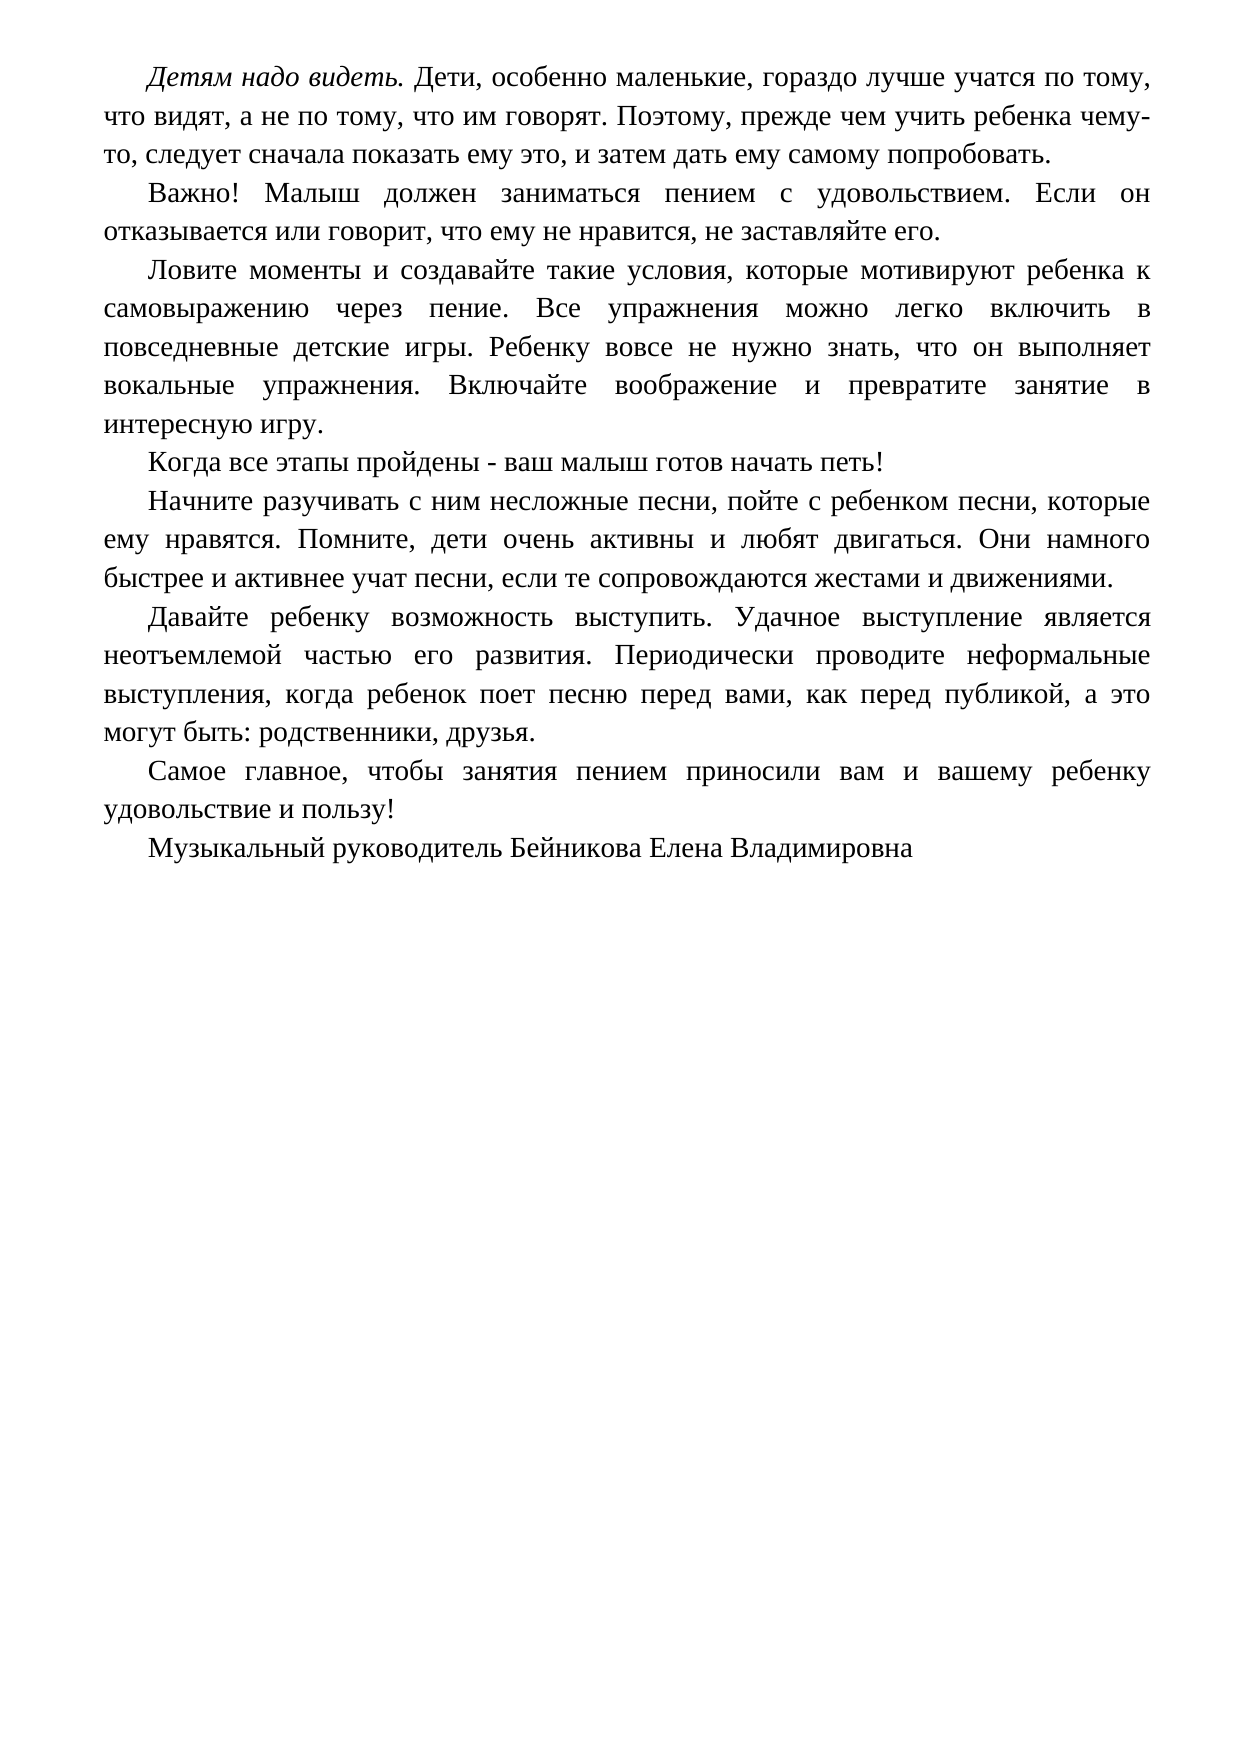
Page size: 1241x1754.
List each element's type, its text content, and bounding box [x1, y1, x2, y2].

text Важно! Малыш должен заниматься пением с удовольствием. Если он отказывается или говорит, что ему не нравится, не заставляйте его. [103, 175, 1152, 247]
text Давайте ребенку возможность выступить. Удачное выступление является неотъемлемой частью его развития. Периодически проводите неформальные выступления, когда ребенок поет песню перед вами, как перед публикой, а это могут быть: родственники, друзья. [103, 599, 1152, 748]
text Начните разучивать с ним несложные песни, пойте с ребенком песни, которые ему нравятся. Помните, дети очень активны и любят двигаться. Они намного быстрее и активнее учат песни, если те сопровождаются жестами и движениями. [103, 483, 1152, 594]
text Когда все этапы пройдены - ваш малыш готов начать петь! [103, 444, 1152, 478]
text Детям надо видеть. Дети, особенно маленькие, гораздо лучше учатся по тому, что видят, а не по тому, что им говорят. Поэтому, прежде чем учить ребенка чему-то, следует сначала показать ему это, и затем дать ему самому попробовать. [103, 59, 1152, 170]
text Ловите моменты и создавайте такие условия, которые мотивируют ребенка к самовыражению через пение. Все упражнения можно легко включить в повседневные детские игры. Ребенку вовсе не нужно знать, что он выполняет вокальные упражнения. Включайте воображение и превратите занятие в интересную игру. [103, 252, 1152, 439]
text Музыкальный руководитель Бейникова Елена Владимировна [103, 830, 1152, 863]
text Самое главное, чтобы занятия пением приносили вам и вашему ребенку удовольствие и пользу! [103, 753, 1152, 825]
